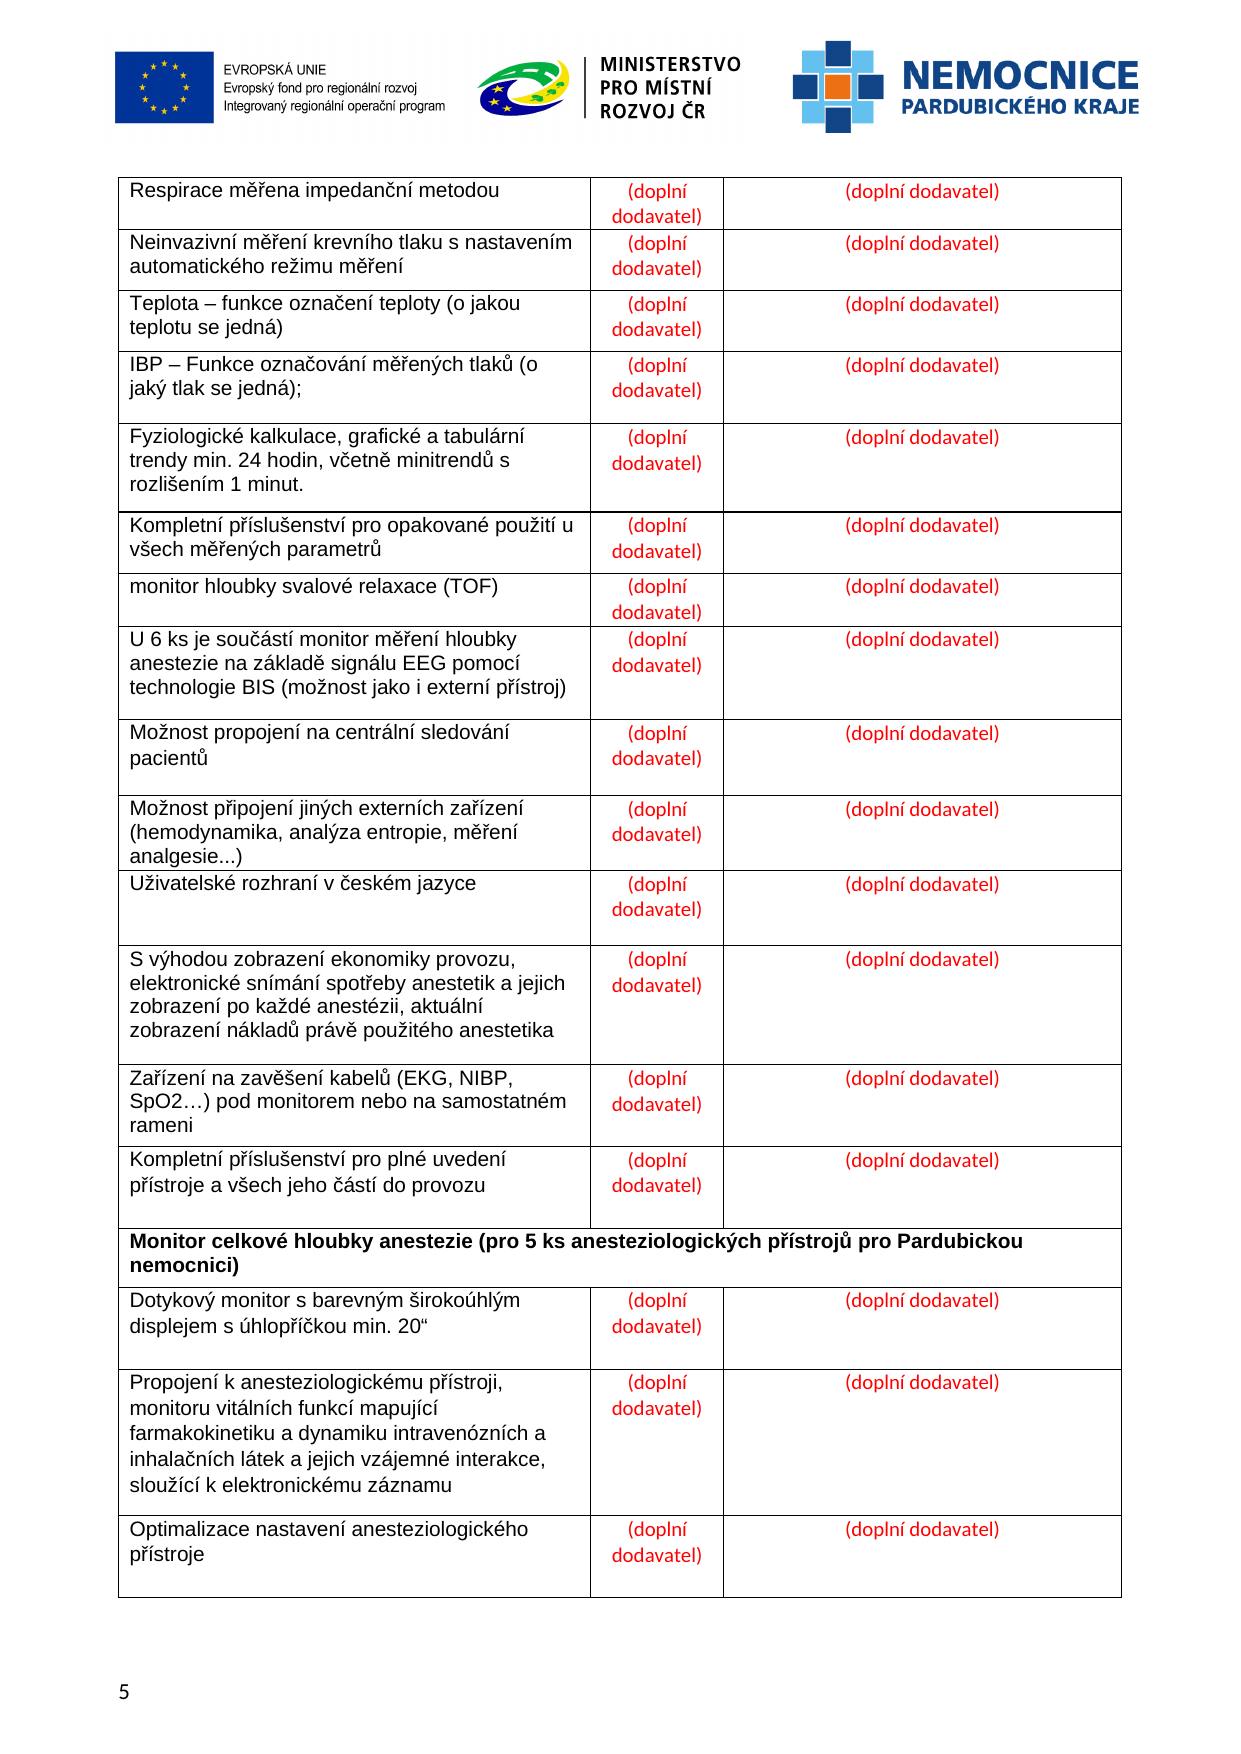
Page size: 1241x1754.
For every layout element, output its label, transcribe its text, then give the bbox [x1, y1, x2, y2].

table_cell monitor hloubky svalové relaxace (TOF) [119, 574, 590, 626]
picture [791, 39, 1139, 134]
table_cell (doplní dodavatel) [591, 178, 723, 229]
table_cell (doplní dodavatel) [591, 1288, 723, 1368]
table_cell (doplní dodavatel) [591, 1147, 723, 1228]
table_cell Dotykový monitor s barevným širokoúhlým displejem s úhlopříčkou min. 20“ [119, 1288, 590, 1368]
table_cell (doplní dodavatel) [591, 1065, 723, 1146]
table_cell (doplní dodavatel) [591, 720, 723, 795]
table_cell (doplní dodavatel) [591, 871, 723, 945]
table_cell Zařízení na zavěšení kabelů (EKG, NIBP, SpO2…) pod monitorem nebo na samostatném rameni [119, 1065, 590, 1146]
table_cell Kompletní příslušenství pro opakované použití u všech měřených parametrů [119, 513, 590, 572]
table_cell Propojení k anesteziologickému přístroji, monitoru vitálních funkcí mapující farmakokinetiku a dynamiku intravenózních a inhalačních látek a jejich vzájemné interakce, sloužící k elektronickému záznamu [119, 1370, 590, 1515]
table_cell (doplní dodavatel) [591, 946, 723, 1064]
table_cell Neinvazivní měření krevního tlaku s nastavením automatického režimu měření [119, 230, 590, 290]
table_cell Uživatelské rozhraní v českém jazyce [119, 871, 590, 945]
table_cell (doplní dodavatel) [724, 1147, 1121, 1228]
table_cell (doplní dodavatel) [724, 178, 1121, 229]
table_cell (doplní dodavatel) [591, 513, 723, 572]
table_cell Možnost připojení jiných externích zařízení (hemodynamika, analýza entropie, měření analgesie...) [119, 796, 590, 870]
table_cell (doplní dodavatel) [591, 424, 723, 511]
table_cell (doplní dodavatel) [724, 796, 1121, 870]
table_cell IBP – Funkce označování měřených tlaků (o jaký tlak se jedná); [119, 352, 590, 423]
table_cell Respirace měřena impedanční metodou [119, 178, 590, 229]
table_cell Fyziologické kalkulace, grafické a tabulární trendy min. 24 hodin, včetně minitrendů s rozlišením 1 minut. [119, 424, 590, 511]
table_cell (doplní dodavatel) [591, 574, 723, 626]
table_cell (doplní dodavatel) [724, 627, 1121, 719]
table_cell (doplní dodavatel) [591, 1516, 723, 1597]
table_cell (doplní dodavatel) [724, 1516, 1121, 1597]
table_cell (doplní dodavatel) [724, 574, 1121, 626]
table_cell (doplní dodavatel) [591, 352, 723, 423]
table_cell (doplní dodavatel) [591, 291, 723, 351]
table_cell (doplní dodavatel) [724, 291, 1121, 351]
table_cell (doplní dodavatel) [591, 796, 723, 870]
table_cell (doplní dodavatel) [724, 1288, 1121, 1368]
table_cell (doplní dodavatel) [724, 352, 1121, 423]
table_cell (doplní dodavatel) [591, 1370, 723, 1515]
table_cell (doplní dodavatel) [724, 230, 1121, 290]
table_cell (doplní dodavatel) [724, 720, 1121, 795]
table_cell S výhodou zobrazení ekonomiky provozu, elektronické snímání spotřeby anestetik a jejich zobrazení po každé anestézii, aktuální zobrazení nákladů právě použitého anestetika [119, 946, 590, 1064]
table_cell (doplní dodavatel) [591, 230, 723, 290]
table_cell Kompletní příslušenství pro plné uvedení přístroje a všech jeho částí do provozu [119, 1147, 590, 1228]
table_cell Teplota – funkce označení teploty (o jakou teplotu se jedná) [119, 291, 590, 351]
table_cell (doplní dodavatel) [724, 871, 1121, 945]
table_cell (doplní dodavatel) [724, 1065, 1121, 1146]
table_cell (doplní dodavatel) [724, 424, 1121, 511]
table_cell (doplní dodavatel) [724, 1370, 1121, 1515]
table_cell (doplní dodavatel) [724, 946, 1121, 1064]
table_cell U 6 ks je součástí monitor měření hloubky anestezie na základě signálu EEG pomocí technologie BIS (možnost jako i externí přístroj) [119, 627, 590, 719]
table_cell (doplní dodavatel) [724, 513, 1121, 572]
table_cell Možnost propojení na centrální sledování pacientů [119, 720, 590, 795]
table_cell Monitor celkové hloubky anestezie (pro 5 ks anesteziologických přístrojů pro Pardubickou nemocnici) [119, 1229, 1121, 1287]
table_cell (doplní dodavatel) [591, 627, 723, 719]
table_cell Optimalizace nastavení anesteziologického přístroje [119, 1516, 590, 1597]
picture [93, 27, 762, 147]
